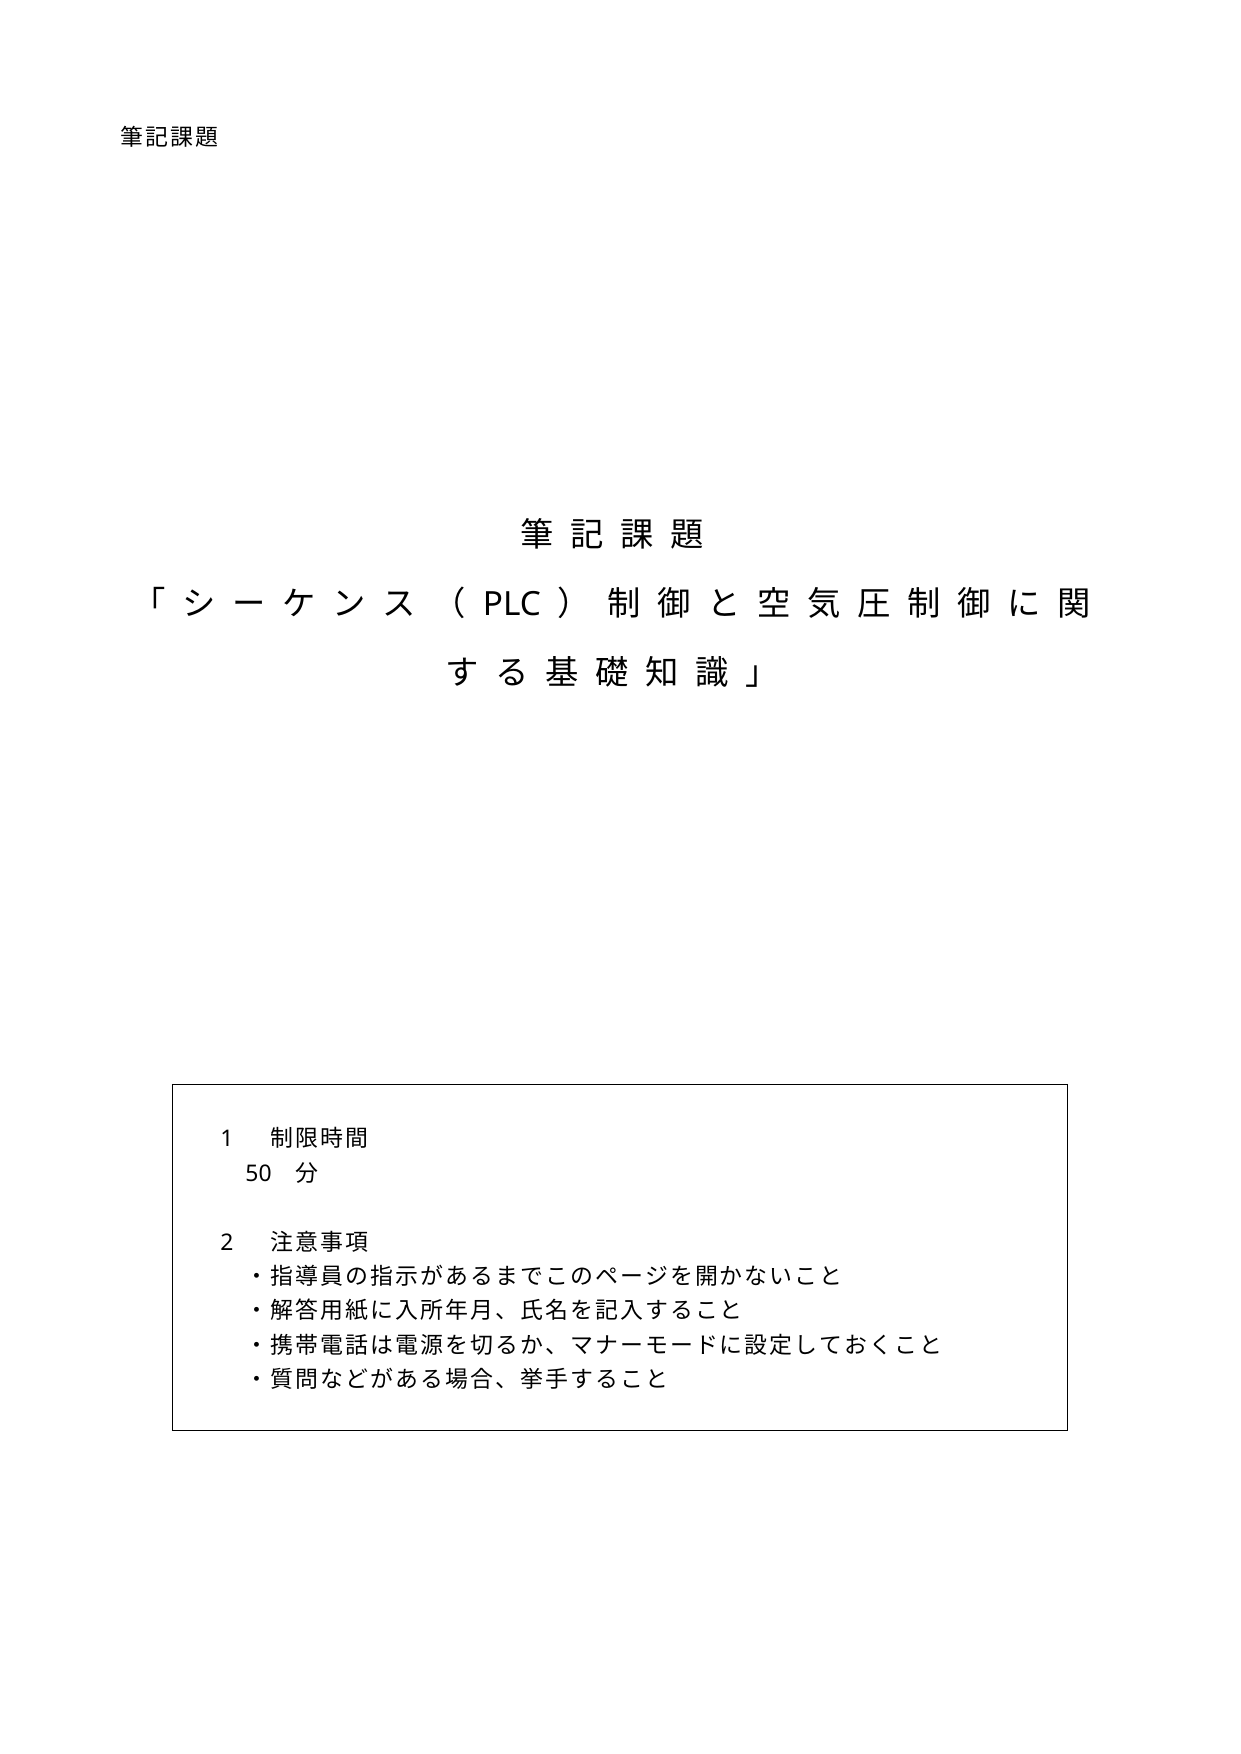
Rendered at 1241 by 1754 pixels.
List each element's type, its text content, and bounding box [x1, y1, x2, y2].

text 「シーケンス（PLC）制御と空気圧制御に関する基礎知識」 [120, 567, 1120, 704]
text 筆記課題 [120, 118, 1120, 153]
text 筆記課題 [120, 498, 1120, 567]
table_header 1 制限時間 50分 2 注意事項 ・指導員の指示があるまでこのページを開かないこと ・解答用紙に入所年月、氏名を記入すること ・携帯電話は電源を切るか、マナーモードに設定しておくこと ・質問などがある場合、挙手すること [173, 1085, 1067, 1430]
